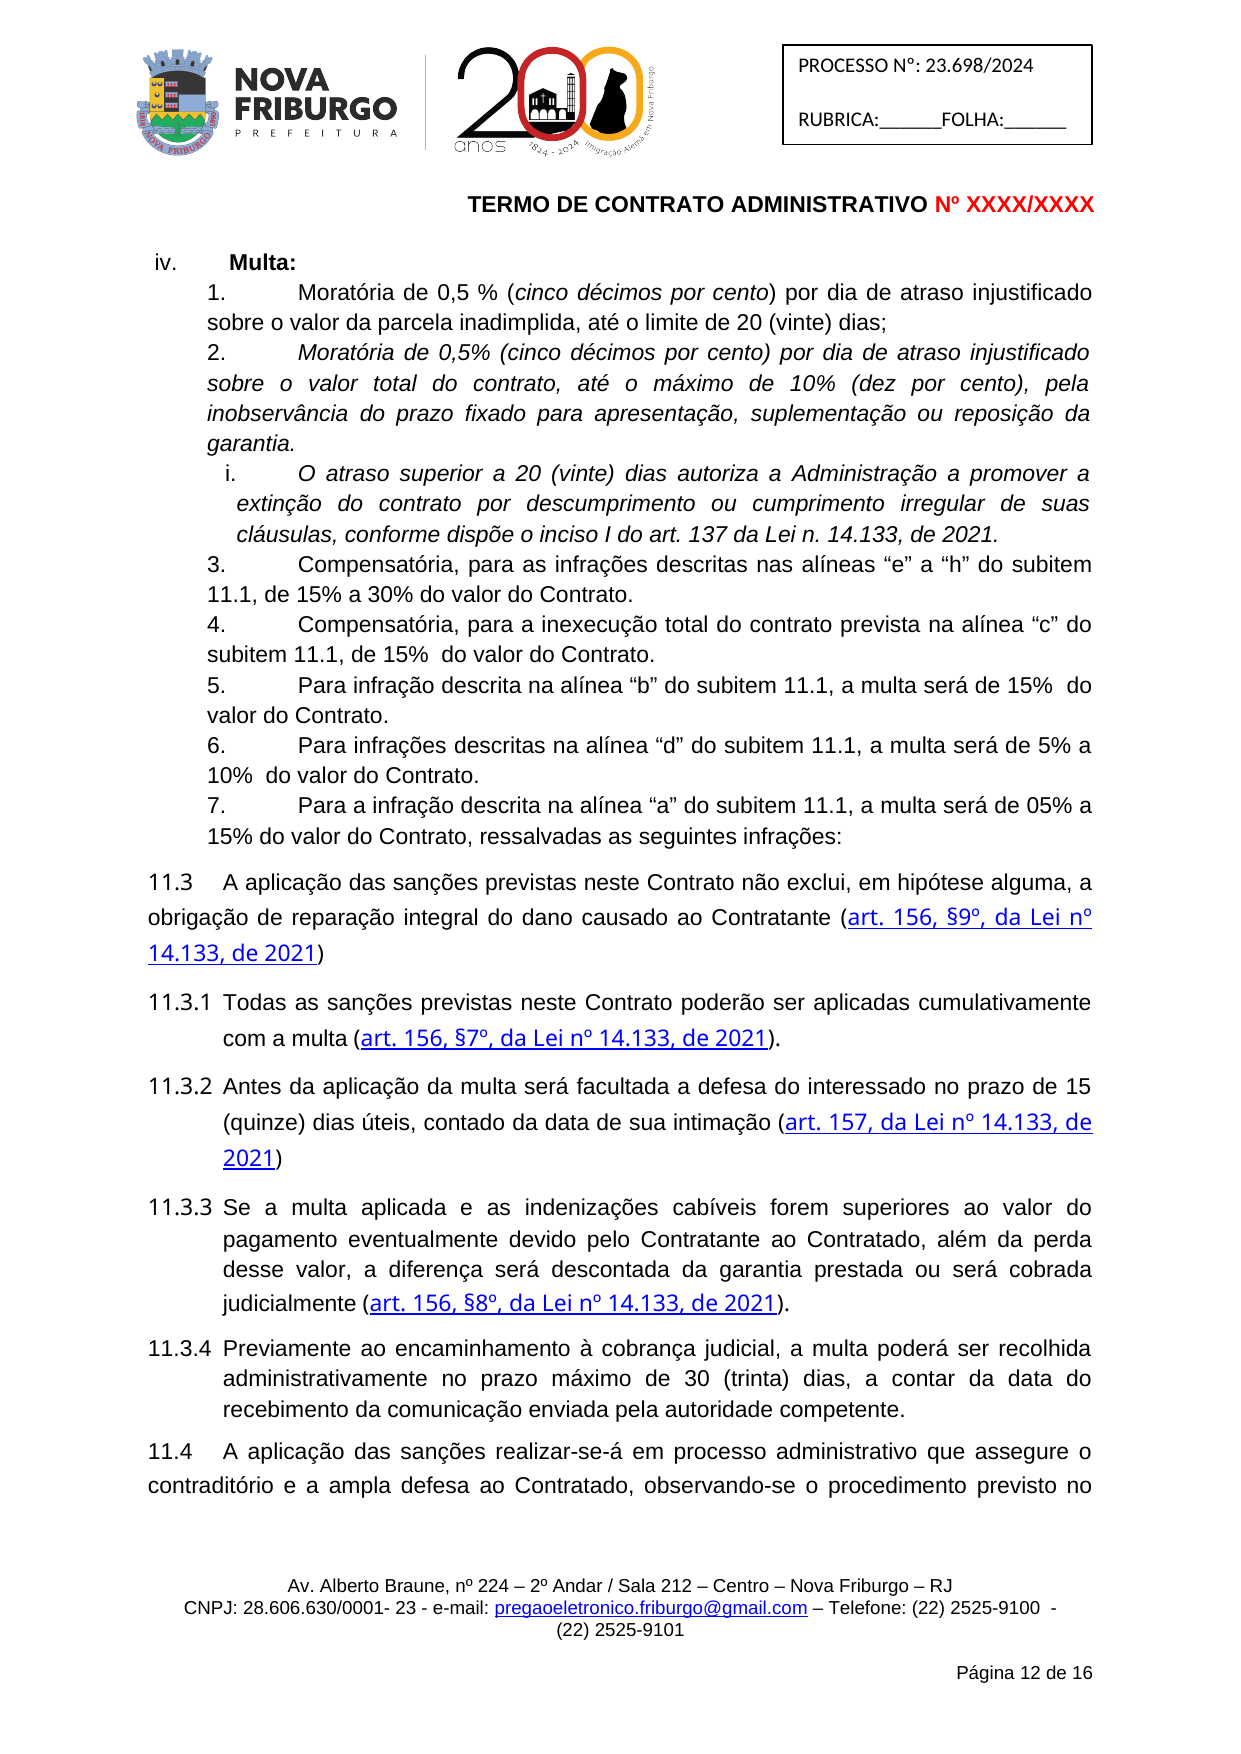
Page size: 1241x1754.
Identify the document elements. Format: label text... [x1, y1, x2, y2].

list Compensatória, para a inexecução total do contrato prevista na alínea “c” do subitem 11.1, de 15% do valor do Contrato. [207, 611, 1092, 668]
list Multa: [177, 249, 1092, 275]
list Para a infração descrita na alínea “a” do subitem 11.1, a multa será de 05% a 15% do valor do Contrato, ressalvadas as seguintes infrações: [207, 792, 1092, 849]
list Previamente ao encaminhamento à cobrança judicial, a multa poderá ser recolhida administrativamente no prazo máximo de 30 (trinta) dias, a contar da data do recebimento da comunicação enviada pela autoridade competente. [148, 1335, 1092, 1422]
list Compensatória, para as infrações descritas nas alíneas “e” a “h” do subitem 11.1, de 15% a 30% do valor do Contrato. [207, 551, 1092, 607]
list Para infrações descritas na alínea “d” do subitem 11.1, a multa será de 5% a 10% do valor do Contrato. [207, 732, 1092, 789]
list A aplicação das sanções previstas neste Contrato não exclui, em hipótese alguma, a obrigação de reparação integral do dano causado ao Contratante (art. 156, §9º, da Lei nº 14.133, de 2021) [148, 865, 1092, 968]
list Moratória de 0,5% (cinco décimos por cento) por dia de atraso injustificado sobre o valor total do contrato, até o máximo de 10% (dez por cento), pela inobservância do prazo fixado para apresentação, suplementação ou reposição da garantia. [207, 339, 1092, 456]
list Se a multa aplicada e as indenizações cabíveis forem superiores ao valor do pagamento eventualmente devido pelo Contratante ao Contratado, além da perda desse valor, a diferença será descontada da garantia prestada ou será cobrada judicialmente (art. 156, §8º, da Lei nº 14.133, de 2021). [148, 1190, 1092, 1318]
list Antes da aplicação da multa será facultada a defesa do interessado no prazo de 15 (quinze) dias úteis, contado da data de sua intimação (art. 157, da Lei nº 14.133, de 2021) [148, 1070, 1092, 1173]
picture [109, 14, 687, 185]
list O atraso superior a 20 (vinte) dias autoriza a Administração a promover a extinção do contrato por descumprimento ou cumprimento irregular de suas cláusulas, conforme dispõe o inciso I do art. 137 da Lei n. 14.133, de 2021. [236, 460, 1092, 547]
list Moratória de 0,5 % (cinco décimos por cento) por dia de atraso injustificado sobre o valor da parcela inadimplida, até o limite de 20 (vinte) dias; [207, 279, 1092, 336]
list Todas as sanções previstas neste Contrato poderão ser aplicadas cumulativamente com a multa (art. 156, §7º, da Lei nº 14.133, de 2021). [148, 986, 1092, 1053]
list Para infração descrita na alínea “b” do subitem 11.1, a multa será de 15% do valor do Contrato. [207, 672, 1092, 728]
